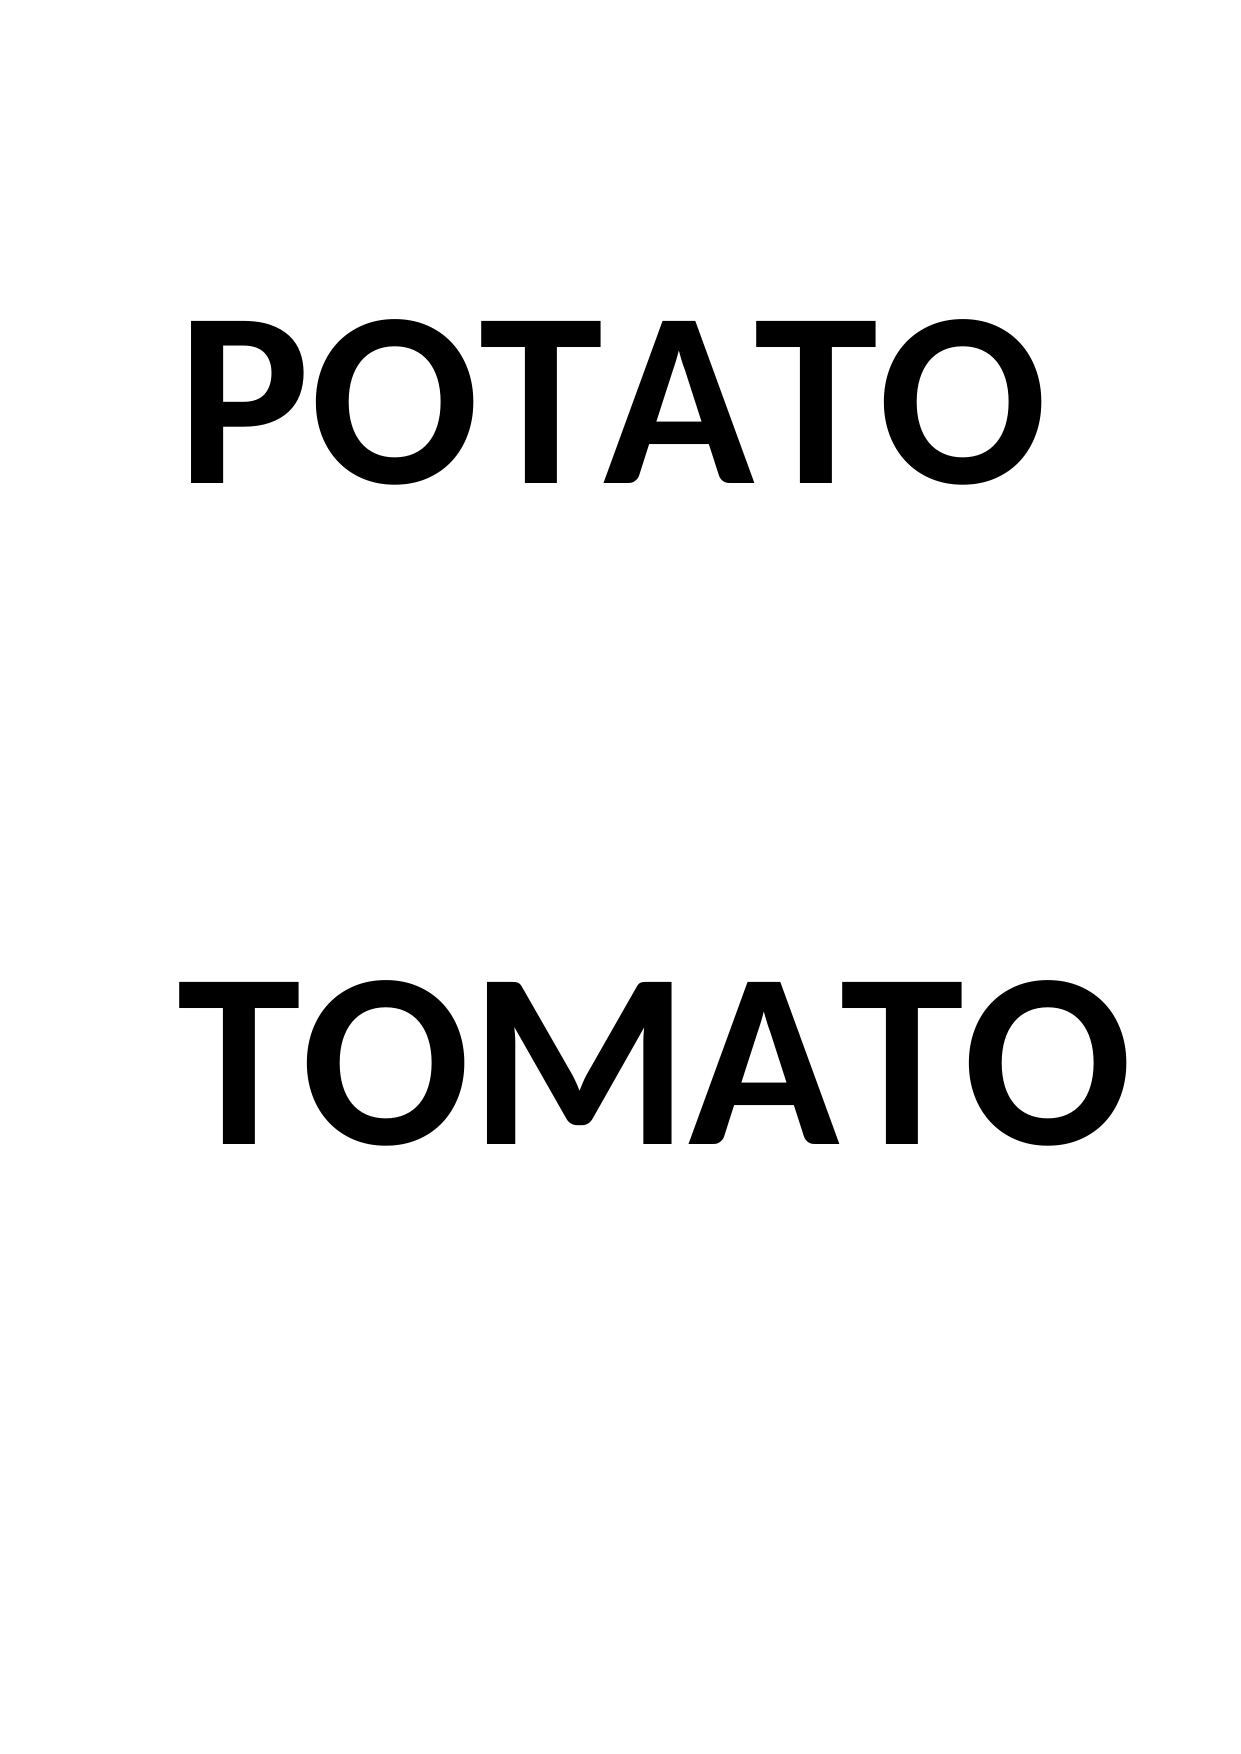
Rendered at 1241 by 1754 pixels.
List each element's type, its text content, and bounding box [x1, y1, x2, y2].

text TOMATO [59, 902, 1152, 1207]
text POTATO [59, 240, 1152, 546]
